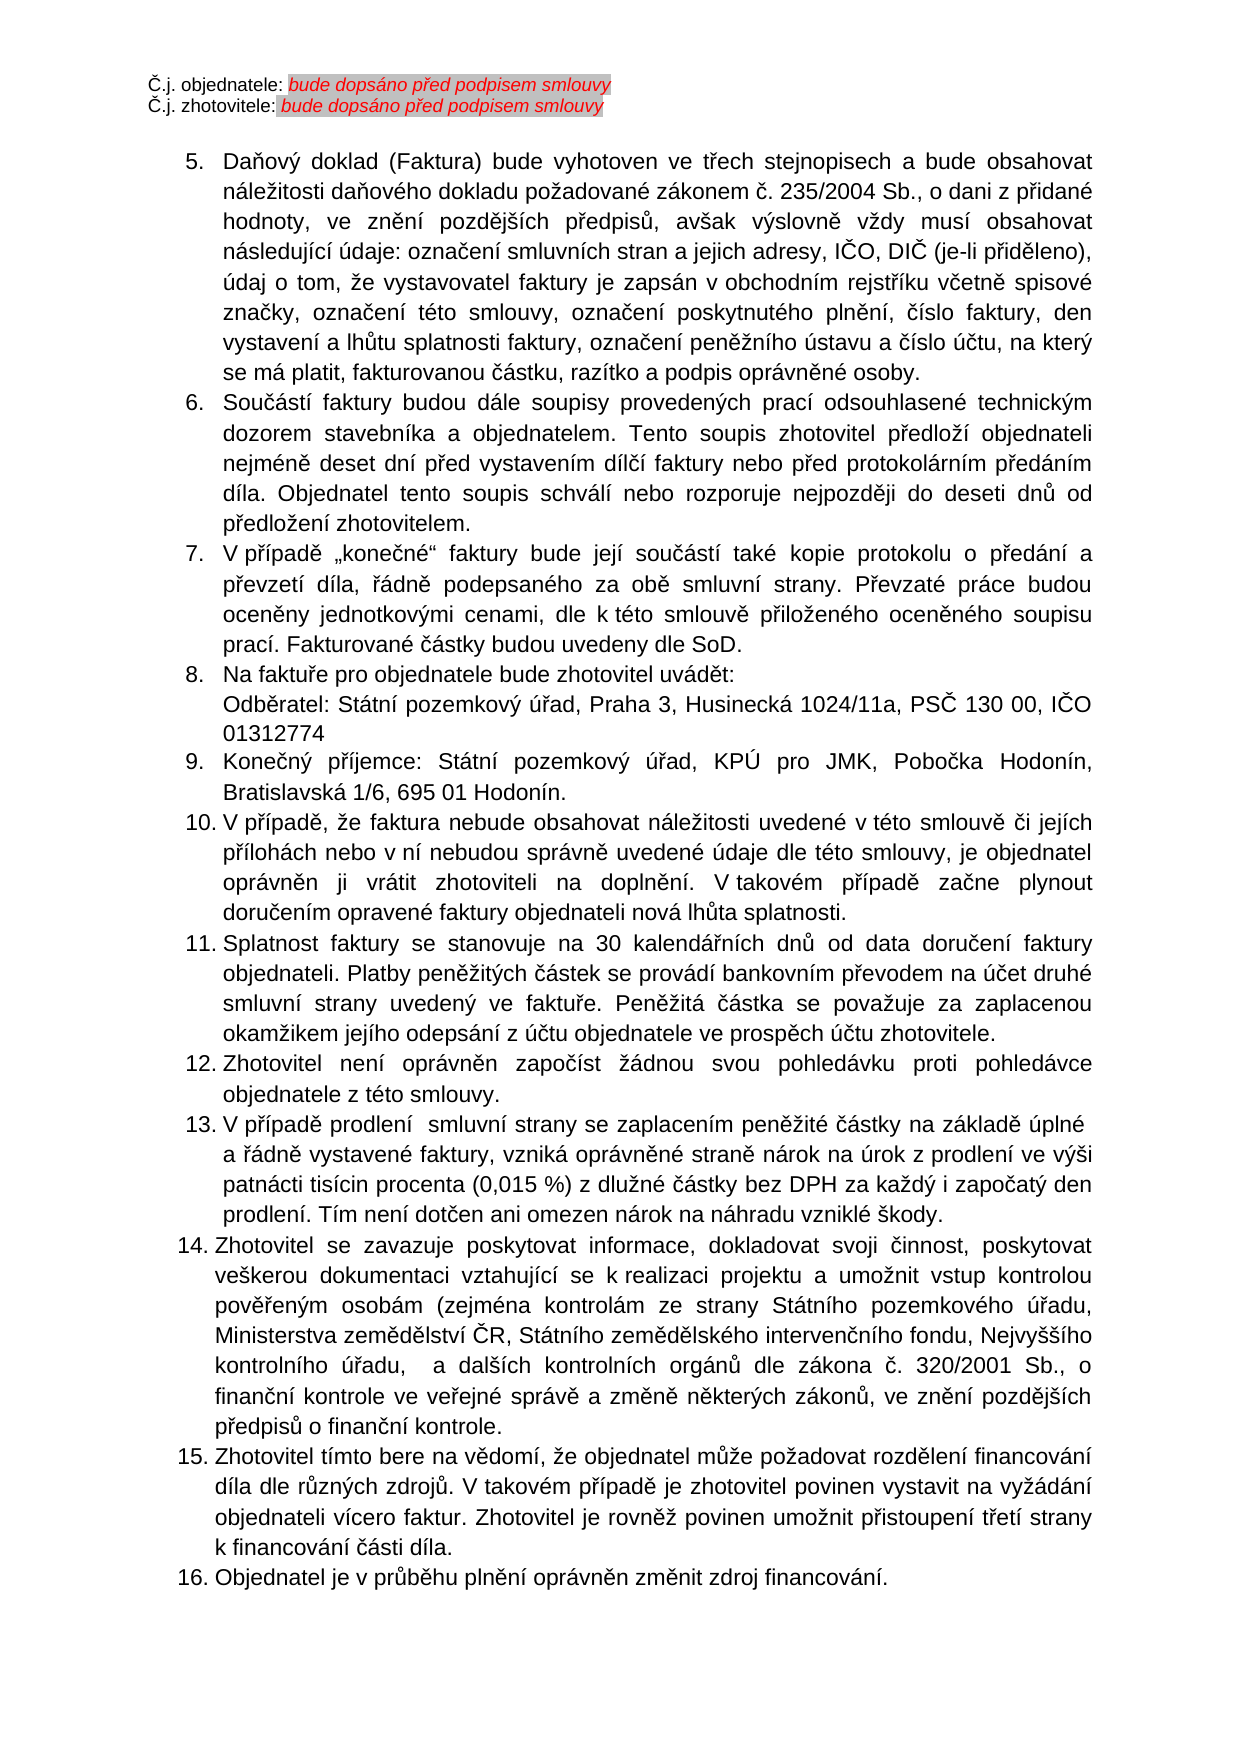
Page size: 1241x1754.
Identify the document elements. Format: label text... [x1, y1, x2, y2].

list V případě, že faktura nebude obsahovat náležitosti uvedené v této smlouvě či jejích přílohách nebo v ní nebudou správně uvedené údaje dle této smlouvy, je objednatel oprávněn ji vrátit zhotoviteli na doplnění. V takovém případě začne plynout doručením opravené faktury objednateli nová lhůta splatnosti. [185, 809, 1093, 926]
list Konečný příjemce: Státní pozemkový úřad, KPÚ pro JMK, Pobočka Hodonín, Bratislavská 1/6, 695 01 Hodonín. [185, 748, 1093, 805]
list Součástí faktury budou dále soupisy provedených prací odsouhlasené technickým dozorem stavebníka a objednatelem. Tento soupis zhotovitel předloží objednateli nejméně deset dní před vystavením dílčí faktury nebo před protokolárním předáním díla. Objednatel tento soupis schválí nebo rozporuje nejpozději do deseti dnů od předložení zhotovitelem. [185, 389, 1093, 536]
list Splatnost faktury se stanovuje na 30 kalendářních dnů od data doručení faktury objednateli. Platby peněžitých částek se provádí bankovním převodem na účet druhé smluvní strany uvedený ve faktuře. Peněžitá částka se považuje za zaplacenou okamžikem jejího odepsání z účtu objednatele ve prospěch účtu zhotovitele. [185, 929, 1093, 1046]
list Odběratel: Státní pozemkový úřad, Praha 3, Husinecká 1024/11a, PSČ 130 00, IČO 01312774 [223, 691, 1093, 746]
list Daňový doklad (Faktura) bude vyhotoven ve třech stejnopisech a bude obsahovat náležitosti daňového dokladu požadované zákonem č. 235/2004 Sb., o dani z přidané hodnoty, ve znění pozdějších předpisů, avšak výslovně vždy musí obsahovat následující údaje: označení smluvních stran a jejich adresy, IČO, DIČ (je-li přiděleno), údaj o tom, že vystavovatel faktury je zapsán v obchodním rejstříku včetně spisové značky, označení této smlouvy, označení poskytnutého plnění, číslo faktury, den vystavení a lhůtu splatnosti faktury, označení peněžního ústavu a číslo účtu, na který se má platit, fakturovanou částku, razítko a podpis oprávněné osoby. [185, 148, 1093, 385]
list V případě „konečné“ faktury bude její součástí také kopie protokolu o předání a převzetí díla, řádně podepsaného za obě smluvní strany. Převzaté práce budou oceněny jednotkovými cenami, dle k této smlouvě přiloženého oceněného soupisu prací. Fakturované částky budou uvedeny dle SoD. [185, 540, 1093, 657]
list V případě prodlení smluvní strany se zaplacením peněžité částky na základě úplné a řádně vystavené faktury, vzniká oprávněné straně nárok na úrok z prodlení ve výši patnácti tisícin procenta (0,015 %) z dlužné částky bez DPH za každý i započatý den prodlení. Tím není dotčen ani omezen nárok na náhradu vzniklé škody. [185, 1111, 1093, 1228]
list Zhotovitel tímto bere na vědomí, že objednatel může požadovat rozdělení financování díla dle různých zdrojů. V takovém případě je zhotovitel povinen vystavit na vyžádání objednateli vícero faktur. Zhotovitel je rovněž povinen umožnit přistoupení třetí strany k financování části díla. [177, 1443, 1093, 1560]
list Zhotovitel není oprávněn započíst žádnou svou pohledávku proti pohledávce objednatele z této smlouvy. [185, 1050, 1093, 1107]
list Zhotovitel se zavazuje poskytovat informace, dokladovat svoji činnost, poskytovat veškerou dokumentaci vztahující se k realizaci projektu a umožnit vstup kontrolou pověřeným osobám (zejména kontrolám ze strany Státního pozemkového úřadu, Ministerstva zemědělství ČR, Státního zemědělského intervenčního fondu, Nejvyššího kontrolního úřadu, a dalších kontrolních orgánů dle zákona č. 320/2001 Sb., o finanční kontrole ve veřejné správě a změně některých zákonů, ve znění pozdějších předpisů o finanční kontrole. [177, 1232, 1093, 1439]
list Na faktuře pro objednatele bude zhotovitel uvádět: [185, 661, 1093, 687]
list Objednatel je v průběhu plnění oprávněn změnit zdroj financování. [177, 1564, 1093, 1590]
